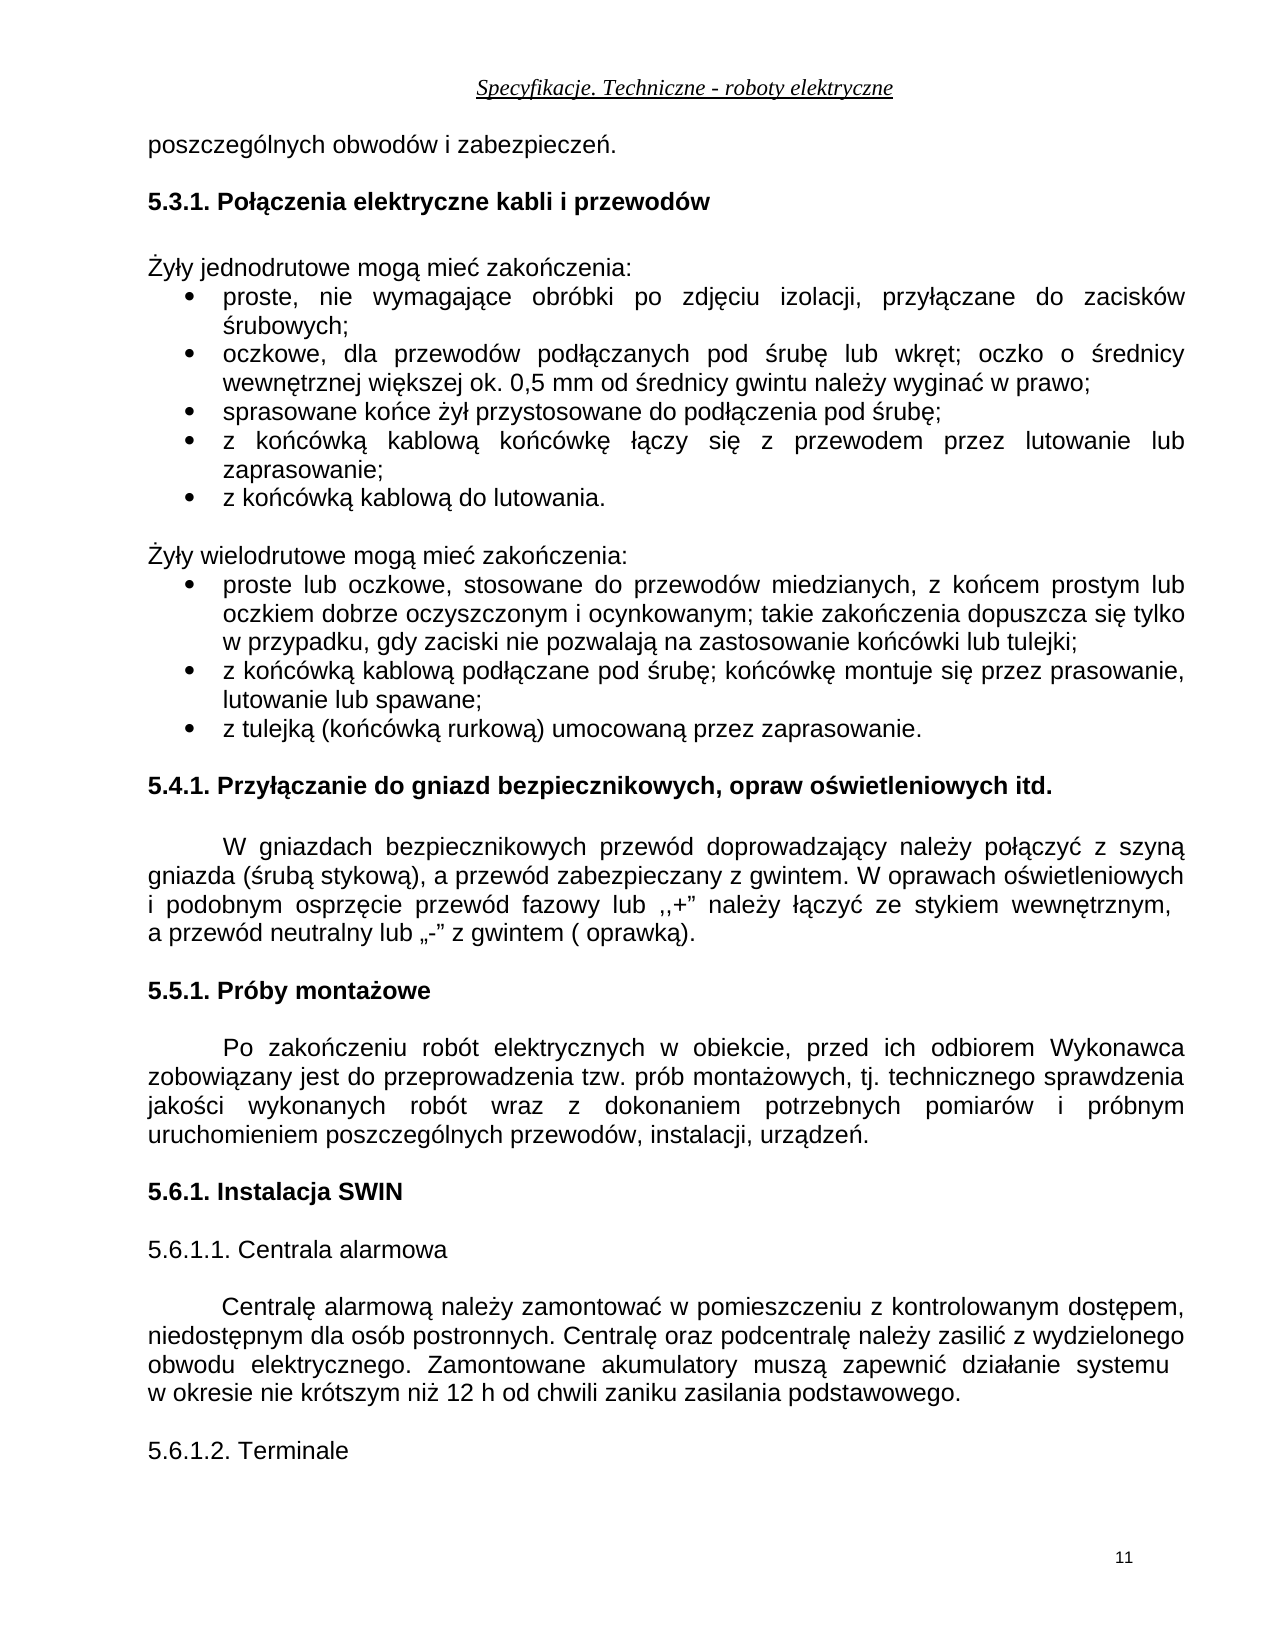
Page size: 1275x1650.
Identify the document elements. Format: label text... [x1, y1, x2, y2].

text 5.4.1. Przyłączanie do gniazd bezpiecznikowych, opraw oświetleniowych itd. [148, 771, 1186, 800]
list sprasowane końce żył przystosowane do podłączenia pod śrubę; [185, 397, 1186, 426]
list z końcówką kablową końcówkę łączy się z przewodem przez lutowanie lub zaprasowanie; [185, 426, 1186, 483]
list z końcówką kablową do lutowania. [185, 483, 1186, 512]
text 5.6.1. Instalacja SWIN [148, 1177, 1186, 1206]
text 5.3.1. Połączenia elektryczne kabli i przewodów [148, 187, 1186, 216]
text W gniazdach bezpiecznikowych przewód doprowadzający należy połączyć z szyną gniazda (śrubą stykową), a przewód zabezpieczany z gwintem. W oprawach oświetleniowych i podobnym osprzęcie przewód fazowy lub ,,+” należy łączyć ze stykiem wewnętrznym, a przewód neutralny lub „-” z gwintem ( oprawką). [148, 832, 1186, 947]
list proste lub oczkowe, stosowane do przewodów miedzianych, z końcem prostym lub oczkiem dobrze oczyszczonym i ocynkowanym; takie zakończenia dopuszcza się tylko w przypadku, gdy zaciski nie pozwalają na zastosowanie końcówki lub tulejki; [185, 570, 1186, 656]
text 5.6.1.2. Terminale [148, 1436, 1186, 1464]
text 5.6.1.1. Centrala alarmowa [148, 1234, 1186, 1263]
list z tulejką (końcówką rurkową) umocowaną przez zaprasowanie. [185, 714, 1186, 743]
text Żyły jednodrutowe mogą mieć zakończenia: [148, 253, 1186, 282]
text 5.5.1. Próby montażowe [148, 976, 1186, 1004]
list proste, nie wymagające obróbki po zdjęciu izolacji, przyłączane do zacisków śrubowych; [185, 282, 1186, 339]
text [148, 129, 1186, 158]
list z końcówką kablową podłączane pod śrubę; końcówkę montuje się przez prasowanie, lutowanie lub spawane; [185, 656, 1186, 714]
text Po zakończeniu robót elektrycznych w obiekcie, przed ich odbiorem Wykonawca zobowiązany jest do przeprowadzenia tzw. prób montażowych, tj. technicznego sprawdzenia jakości wykonanych robót wraz z dokonaniem potrzebnych pomiarów i próbnym uruchomieniem poszczególnych przewodów, instalacji, urządzeń. [148, 1033, 1186, 1148]
text Centralę alarmową należy zamontować w pomieszczeniu z kontrolowanym dostępem, niedostępnym dla osób postronnych. Centralę oraz podcentralę należy zasilić z wydzielonego obwodu elektrycznego. Zamontowane akumulatory muszą zapewnić działanie systemu w okresie nie krótszym niż 12 h od chwili zaniku zasilania podstawowego. [148, 1292, 1186, 1407]
list oczkowe, dla przewodów podłączanych pod śrubę lub wkręt; oczko o średnicy wewnętrznej większej ok. 0,5 mm od średnicy gwintu należy wyginać w prawo; [185, 339, 1186, 397]
text Żyły wielodrutowe mogą mieć zakończenia: [148, 541, 1186, 570]
